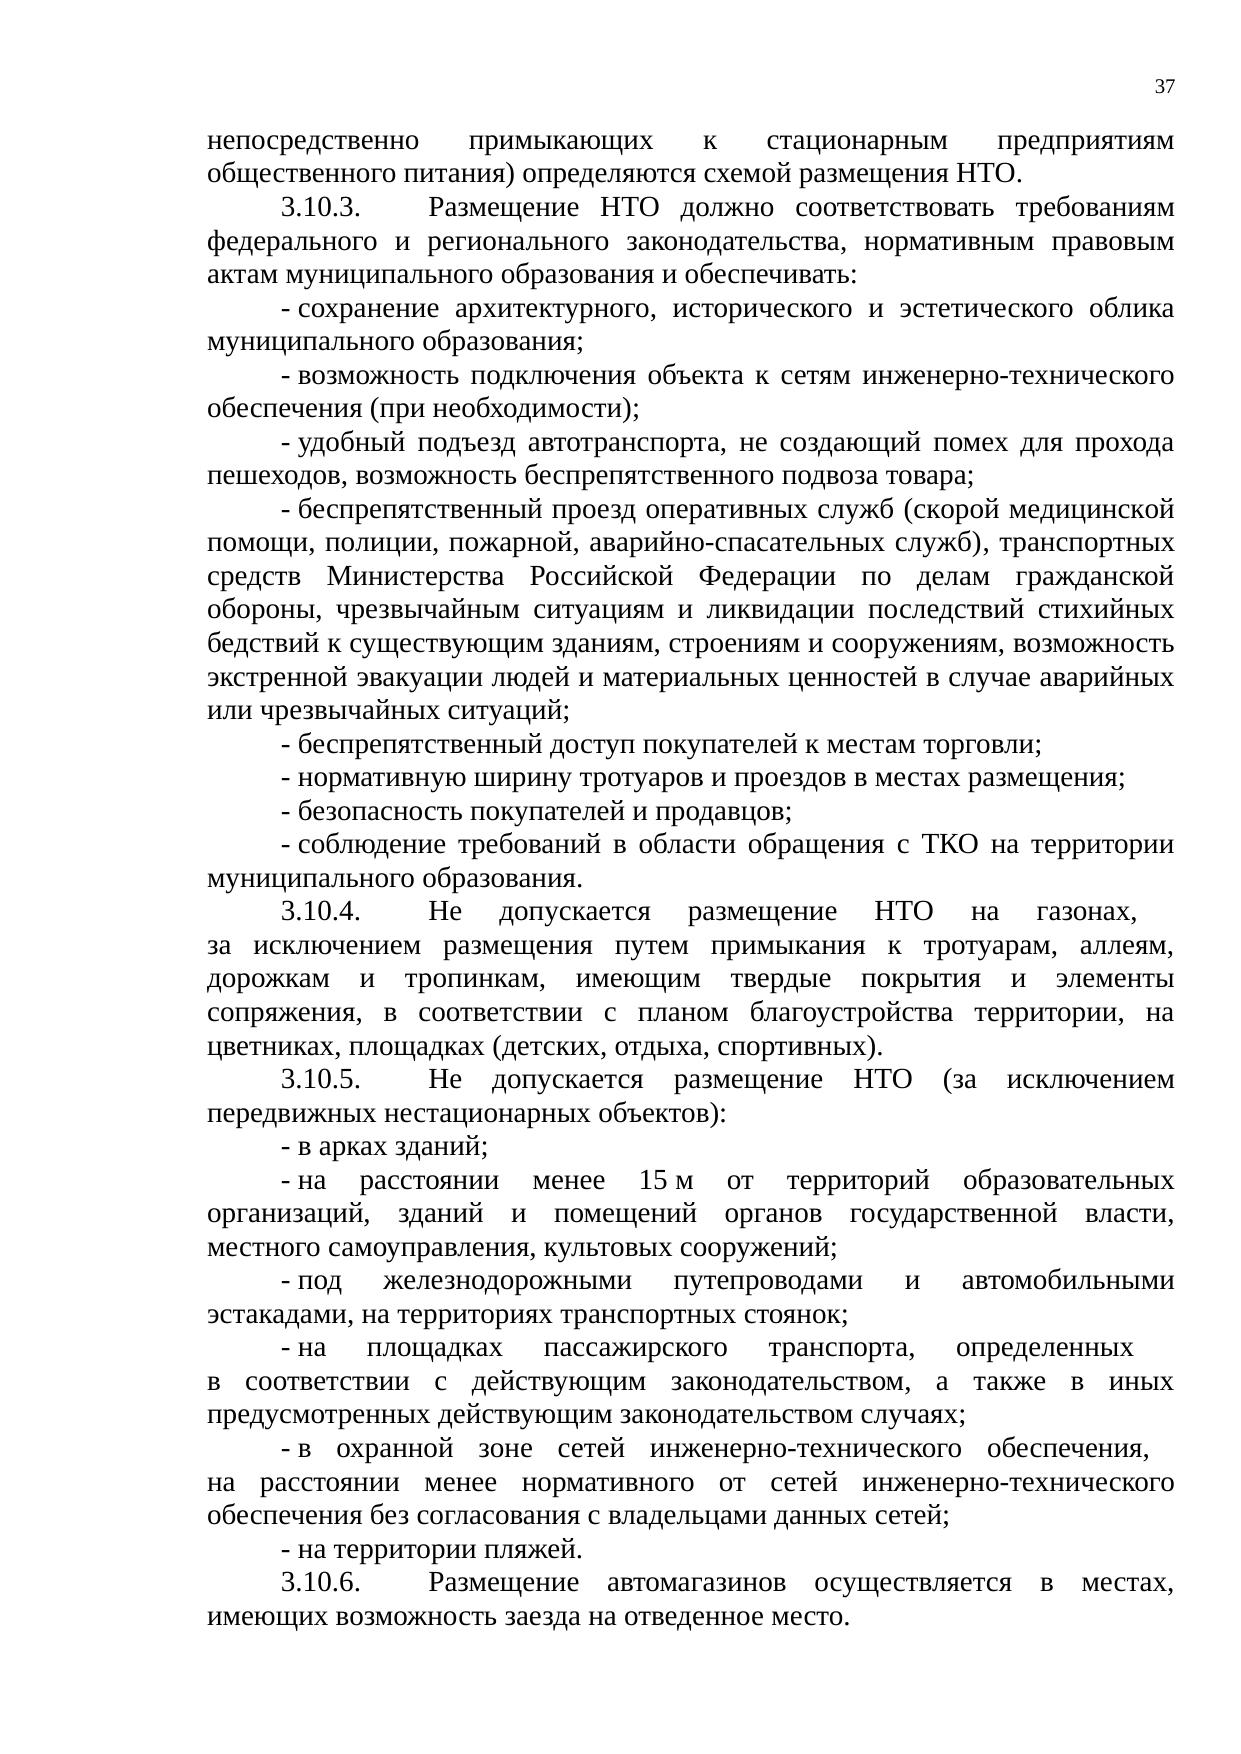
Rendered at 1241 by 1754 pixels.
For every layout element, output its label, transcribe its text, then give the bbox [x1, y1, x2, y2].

text 3.10.6. Размещение автомагазинов осуществляется в местах, имеющих возможность заезда на отведенное место. [207, 1564, 1175, 1631]
text - удобный подъезд автотранспорта, не создающий помех для прохода пешеходов, возможность беспрепятственного подвоза товара; [207, 424, 1175, 491]
text - соблюдение требований в области обращения с ТКО на территории муниципального образования. [207, 826, 1175, 893]
text 3.10.4. Не допускается размещение НТО на газонах, за исключением размещения путем примыкания к тротуарам, аллеям, дорожкам и тропинкам, имеющим твердые покрытия и элементы сопряжения, в соответствии с планом благоустройства территории, на цветниках, площадках (детских, отдыха, спортивных). [207, 893, 1175, 1061]
text - беспрепятственный проезд оперативных служб (скорой медицинской помощи, полиции, пожарной, аварийно-спасательных служб), транспортных средств Министерства Российской Федерации по делам гражданской обороны, чрезвычайным ситуациям и ликвидации последствий стихийных бедствий к существующим зданиям, строениям и сооружениям, возможность экстренной эвакуации людей и материальных ценностей в случае аварийных или чрезвычайных ситуаций; [207, 491, 1175, 726]
text - в арках зданий; [207, 1128, 1175, 1162]
text - сохранение архитектурного, исторического и эстетического облика муниципального образования; [207, 290, 1175, 357]
text - нормативную ширину тротуаров и проездов в местах размещения; [207, 759, 1175, 793]
text - под железнодорожными путепроводами и автомобильными эстакадами, на территориях транспортных стоянок; [207, 1262, 1175, 1329]
text 3.10.5. Не допускается размещение НТО (за исключением передвижных нестационарных объектов): [207, 1061, 1175, 1128]
text - на площадках пассажирского транспорта, определенных в соответствии с действующим законодательством, а также в иных предусмотренных действующим законодательством случаях; [207, 1329, 1175, 1430]
text - беспрепятственный доступ покупателей к местам торговли; [207, 726, 1175, 759]
text - в охранной зоне сетей инженерно-технического обеспечения, на расстоянии менее нормативного от сетей инженерно-технического обеспечения без согласования с владельцами данных сетей; [207, 1430, 1175, 1531]
text 3.10.3. Размещение НТО должно соответствовать требованиям федерального и регионального законодательства, нормативным правовым актам муниципального образования и обеспечивать: [207, 189, 1175, 290]
text - возможность подключения объекта к сетям инженерно-технического обеспечения (при необходимости); [207, 357, 1175, 424]
text - безопасность покупателей и продавцов; [207, 793, 1175, 826]
text - на расстоянии менее 15 м от территорий образовательных организаций, зданий и помещений органов государственной власти, местного самоуправления, культовых сооружений; [207, 1162, 1175, 1262]
text - на территории пляжей. [207, 1531, 1175, 1564]
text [207, 122, 1175, 189]
